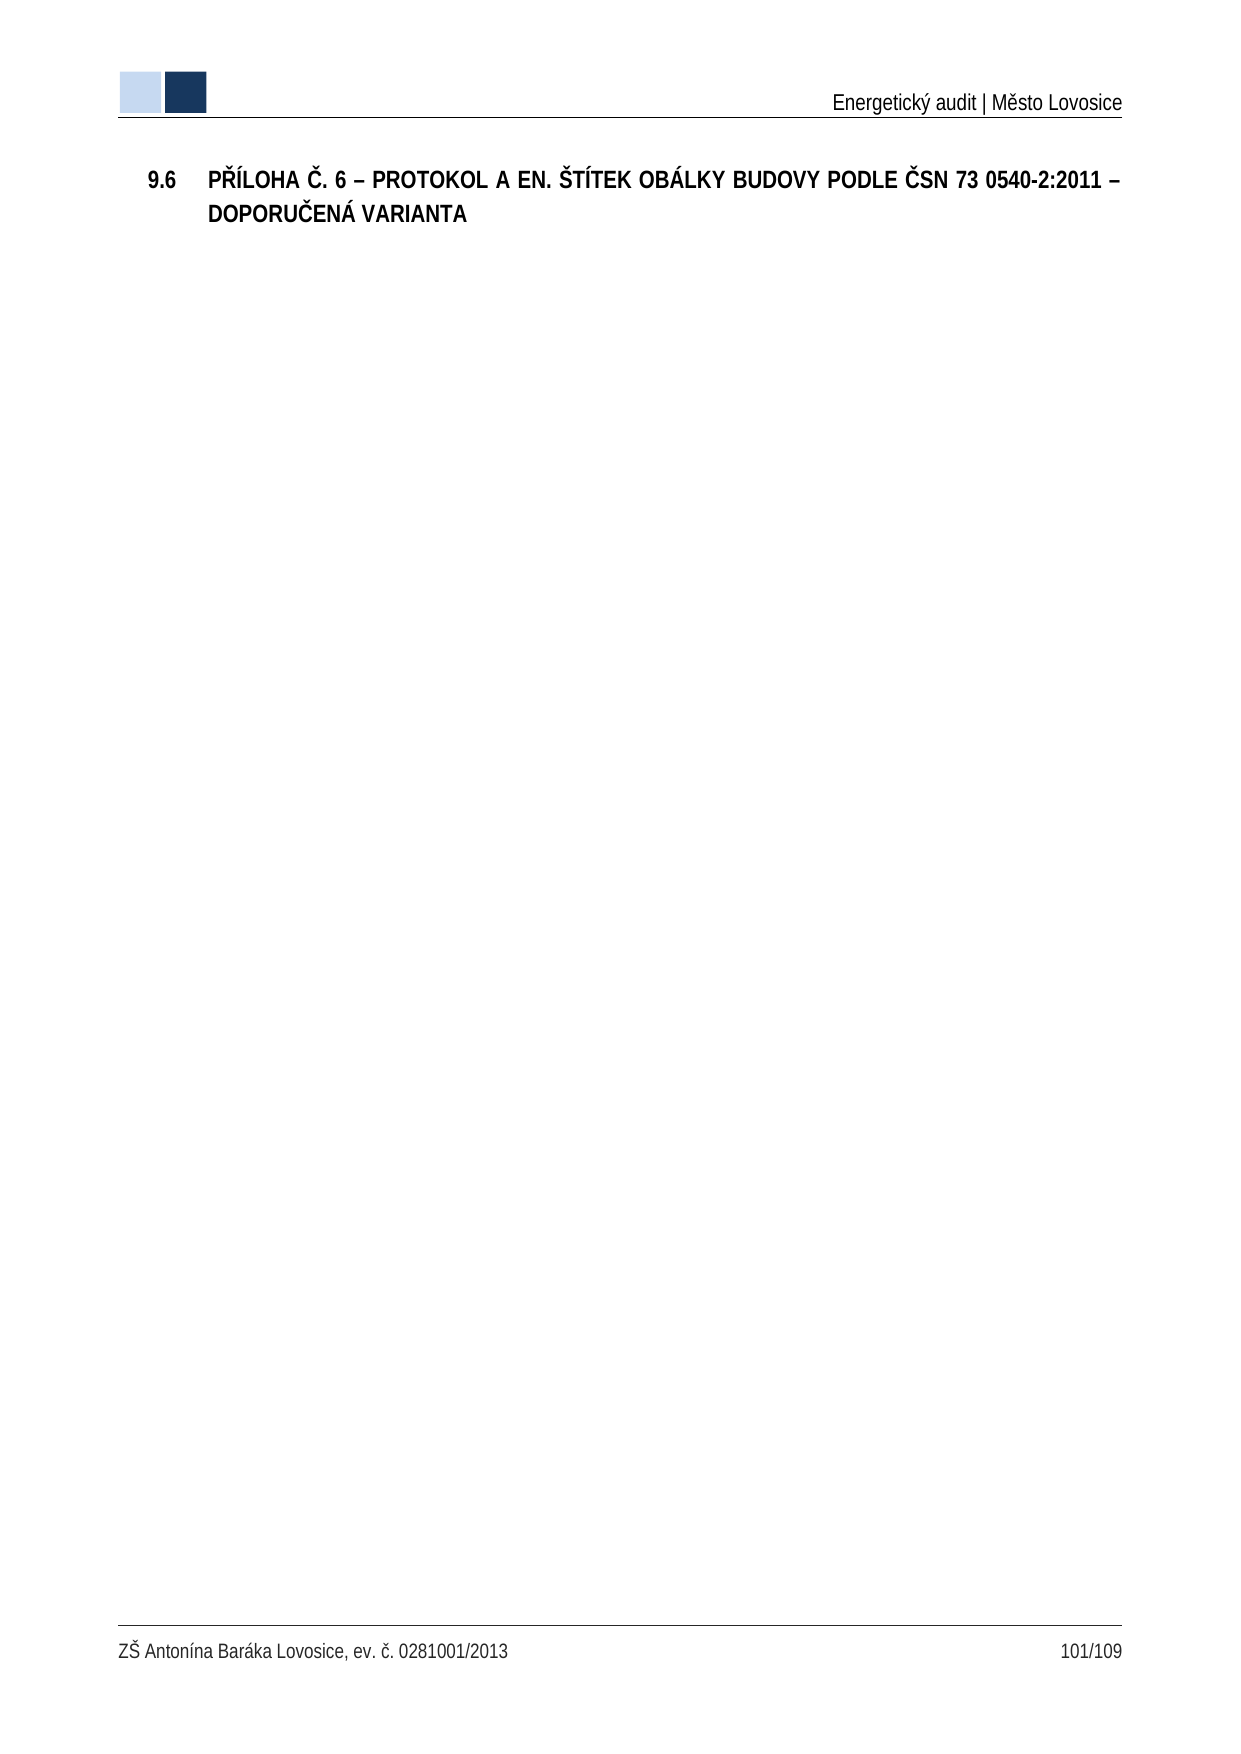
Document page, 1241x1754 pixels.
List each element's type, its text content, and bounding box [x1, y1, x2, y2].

subtitle Příloha č. 6 – Protokol a en. štítek obálky budovy podle ČSN 73 0540-2:2011 – doporučená varianta [148, 165, 1122, 228]
